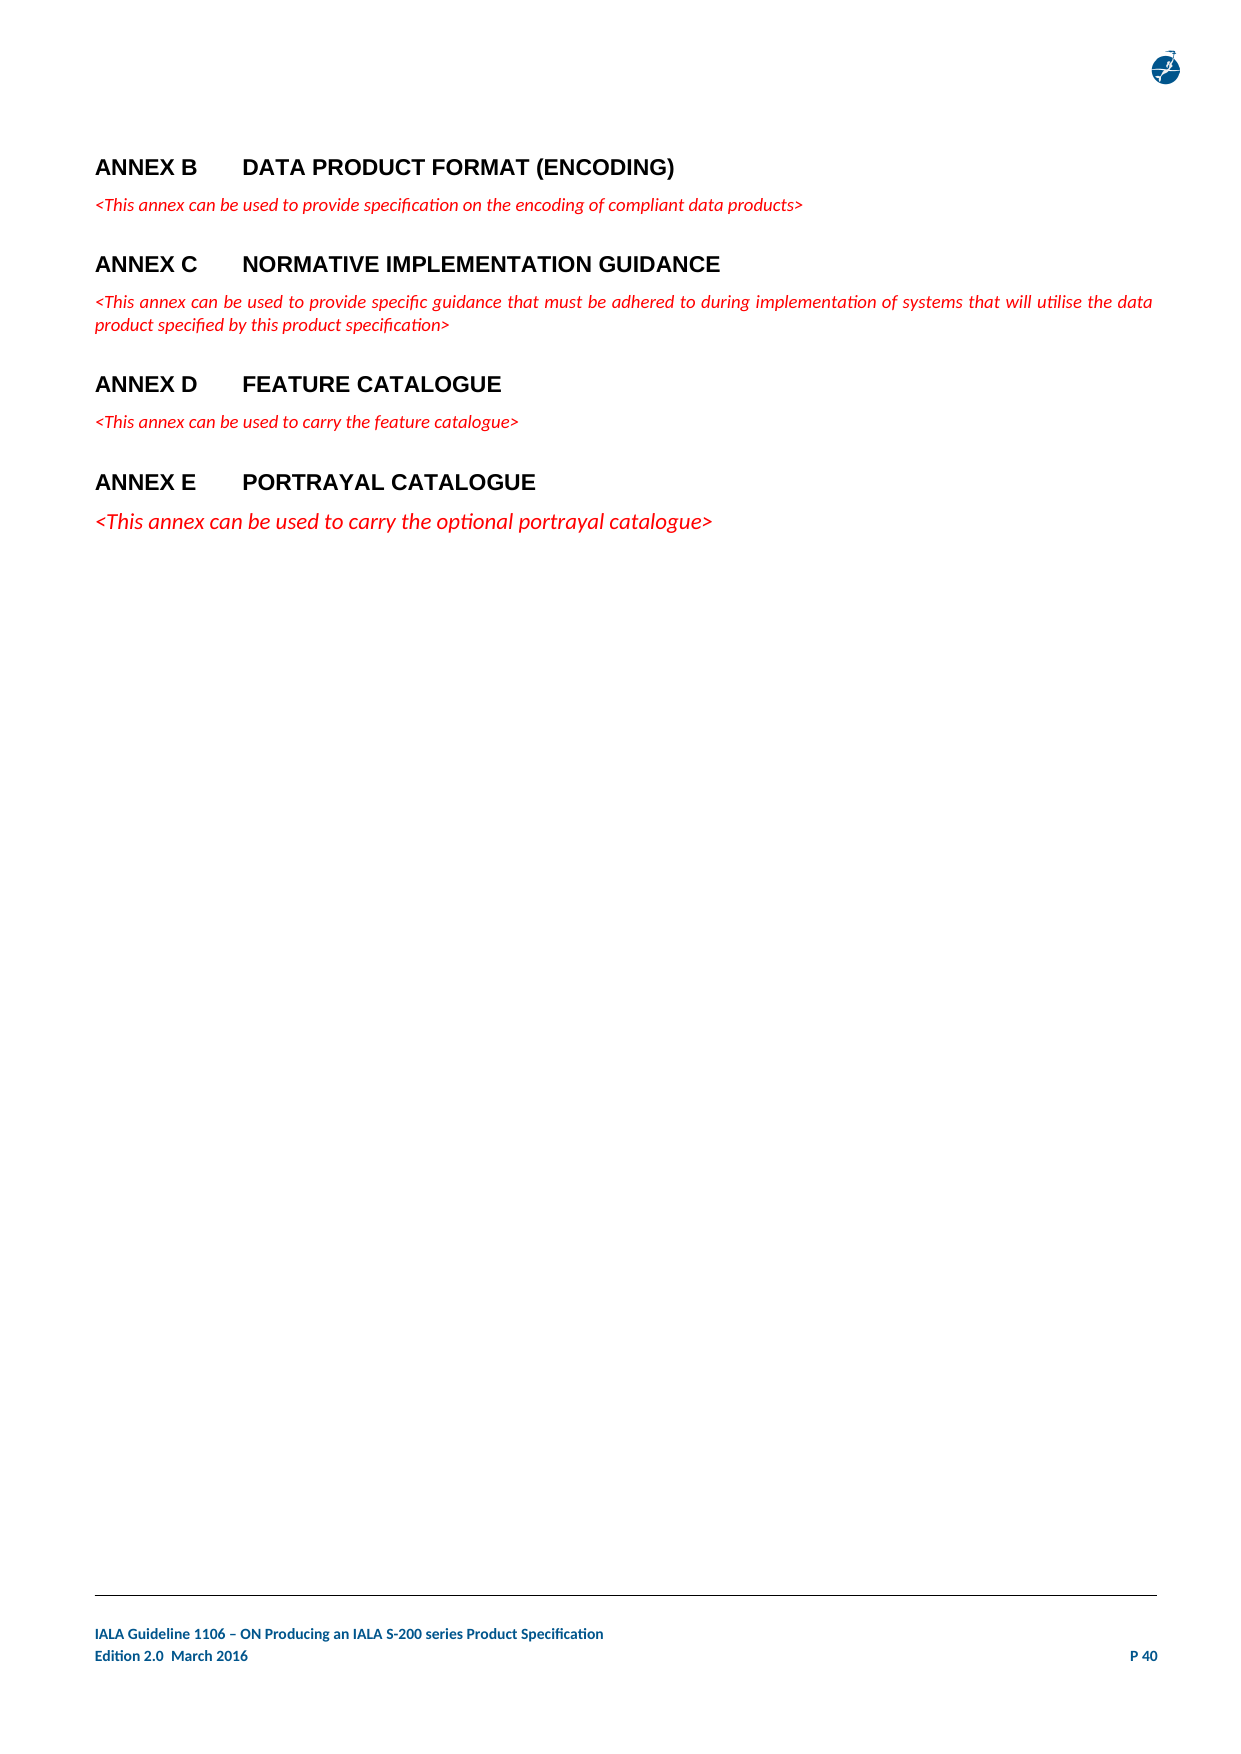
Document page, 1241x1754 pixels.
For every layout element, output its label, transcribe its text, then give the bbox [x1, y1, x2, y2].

text <This annex can be used to carry the feature catalogue> [94, 410, 1157, 433]
subtitle ANNEX E PORTRAYAL CATALOGUE [94, 468, 1157, 495]
text <This annex can be used to carry the optional portrayal catalogue> [94, 507, 1157, 535]
text <This annex can be used to provide specification on the encoding of compliant data products> [94, 193, 1157, 216]
text <This annex can be used to provide specific guidance that must be adhered to during implementation of systems that will utilise the data product specified by this product specification> [94, 290, 1157, 336]
subtitle ANNEX C NORMATIVE IMPLEMENTATION GUIDANCE [94, 251, 1157, 278]
subtitle ANNEX B DATA PRODUCT FORMAT (ENCODING) [94, 154, 1157, 180]
picture [1120, 0, 1239, 119]
subtitle ANNEX D FEATURE CATALOGUE [94, 371, 1157, 398]
